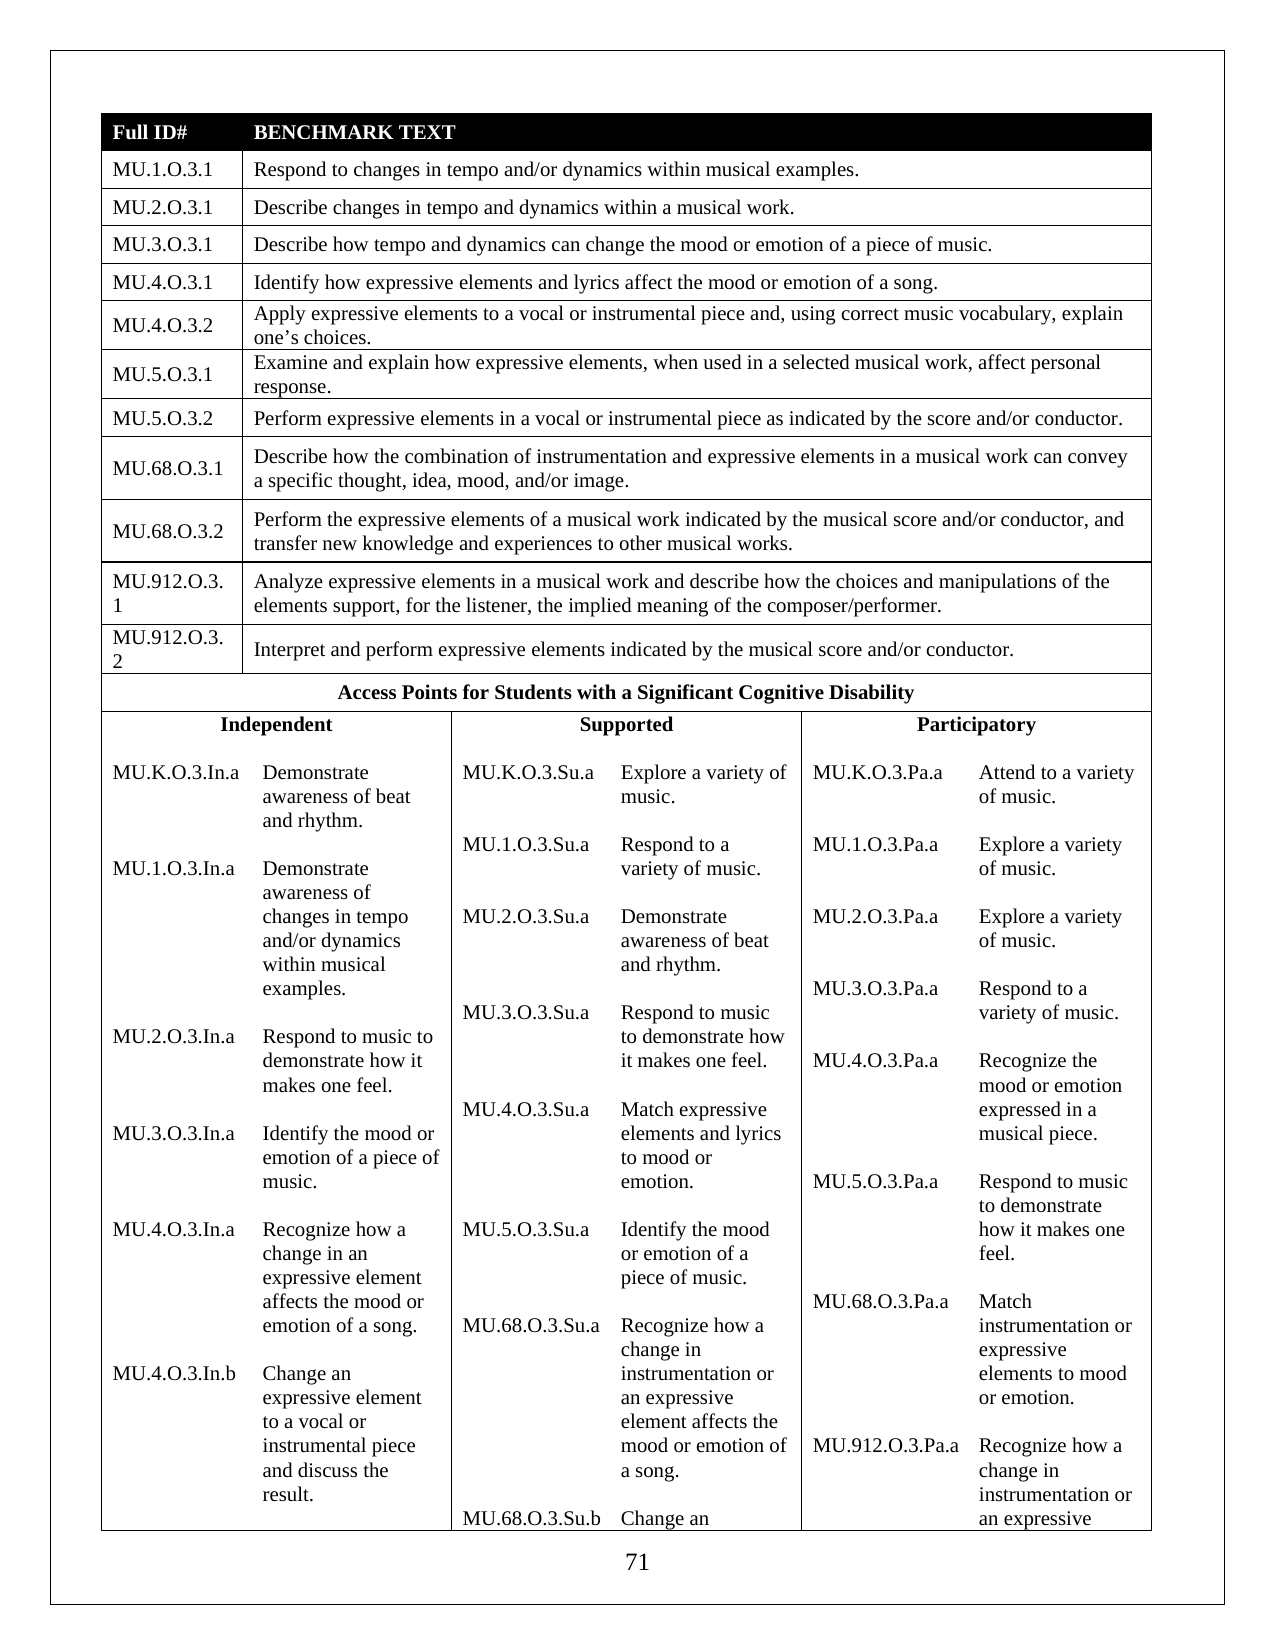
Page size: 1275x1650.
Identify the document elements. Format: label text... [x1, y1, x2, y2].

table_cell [452, 712, 801, 1530]
table_header BENCHMARK TEXT [243, 114, 1151, 150]
table_header Full ID# [102, 114, 242, 150]
table_cell MU.4.O.3.2 [102, 301, 242, 349]
table_cell Analyze expressive elements in a musical work and describe how the choices and manipulations of the elements support, for the listener, the implied meaning of the composer/performer. [243, 563, 1151, 624]
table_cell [802, 712, 1151, 1530]
table_cell Identify how expressive elements and lyrics affect the mood or emotion of a song. [243, 264, 1151, 300]
table_cell MU.5.O.3.2 [102, 399, 242, 436]
table_cell MU.912.O.3.1 [102, 563, 242, 624]
table_cell Respond to changes in tempo and/or dynamics within musical examples. [243, 151, 1151, 187]
table_cell MU.1.O.3.1 [102, 151, 242, 187]
table_cell Describe how tempo and dynamics can change the mood or emotion of a piece of music. [243, 226, 1151, 262]
table_cell Describe changes in tempo and dynamics within a musical work. [243, 189, 1151, 225]
table_cell Describe how the combination of instrumentation and expressive elements in a musical work can convey a specific thought, idea, mood, and/or image. [243, 437, 1151, 499]
table_cell Examine and explain how expressive elements, when used in a selected musical work, affect personal response. [243, 350, 1151, 398]
table_cell Perform expressive elements in a vocal or instrumental piece as indicated by the score and/or conductor. [243, 399, 1151, 436]
table_cell MU.3.O.3.1 [102, 226, 242, 262]
table_cell MU.2.O.3.1 [102, 189, 242, 225]
table_cell Access Points for Students with a Significant Cognitive Disability [102, 674, 1151, 711]
table_cell Interpret and perform expressive elements indicated by the musical score and/or conductor. [243, 625, 1151, 673]
table_cell MU.5.O.3.1 [102, 350, 242, 398]
table_cell MU.912.O.3.2 [102, 625, 242, 673]
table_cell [102, 712, 451, 1530]
table_cell MU.68.O.3.1 [102, 437, 242, 499]
table_cell MU.4.O.3.1 [102, 264, 242, 300]
table_cell MU.68.O.3.2 [102, 500, 242, 561]
table_cell Apply expressive elements to a vocal or instrumental piece and, using correct music vocabulary, explain one’s choices. [243, 301, 1151, 349]
table_cell Perform the expressive elements of a musical work indicated by the musical score and/or conductor, and transfer new knowledge and experiences to other musical works. [243, 500, 1151, 561]
